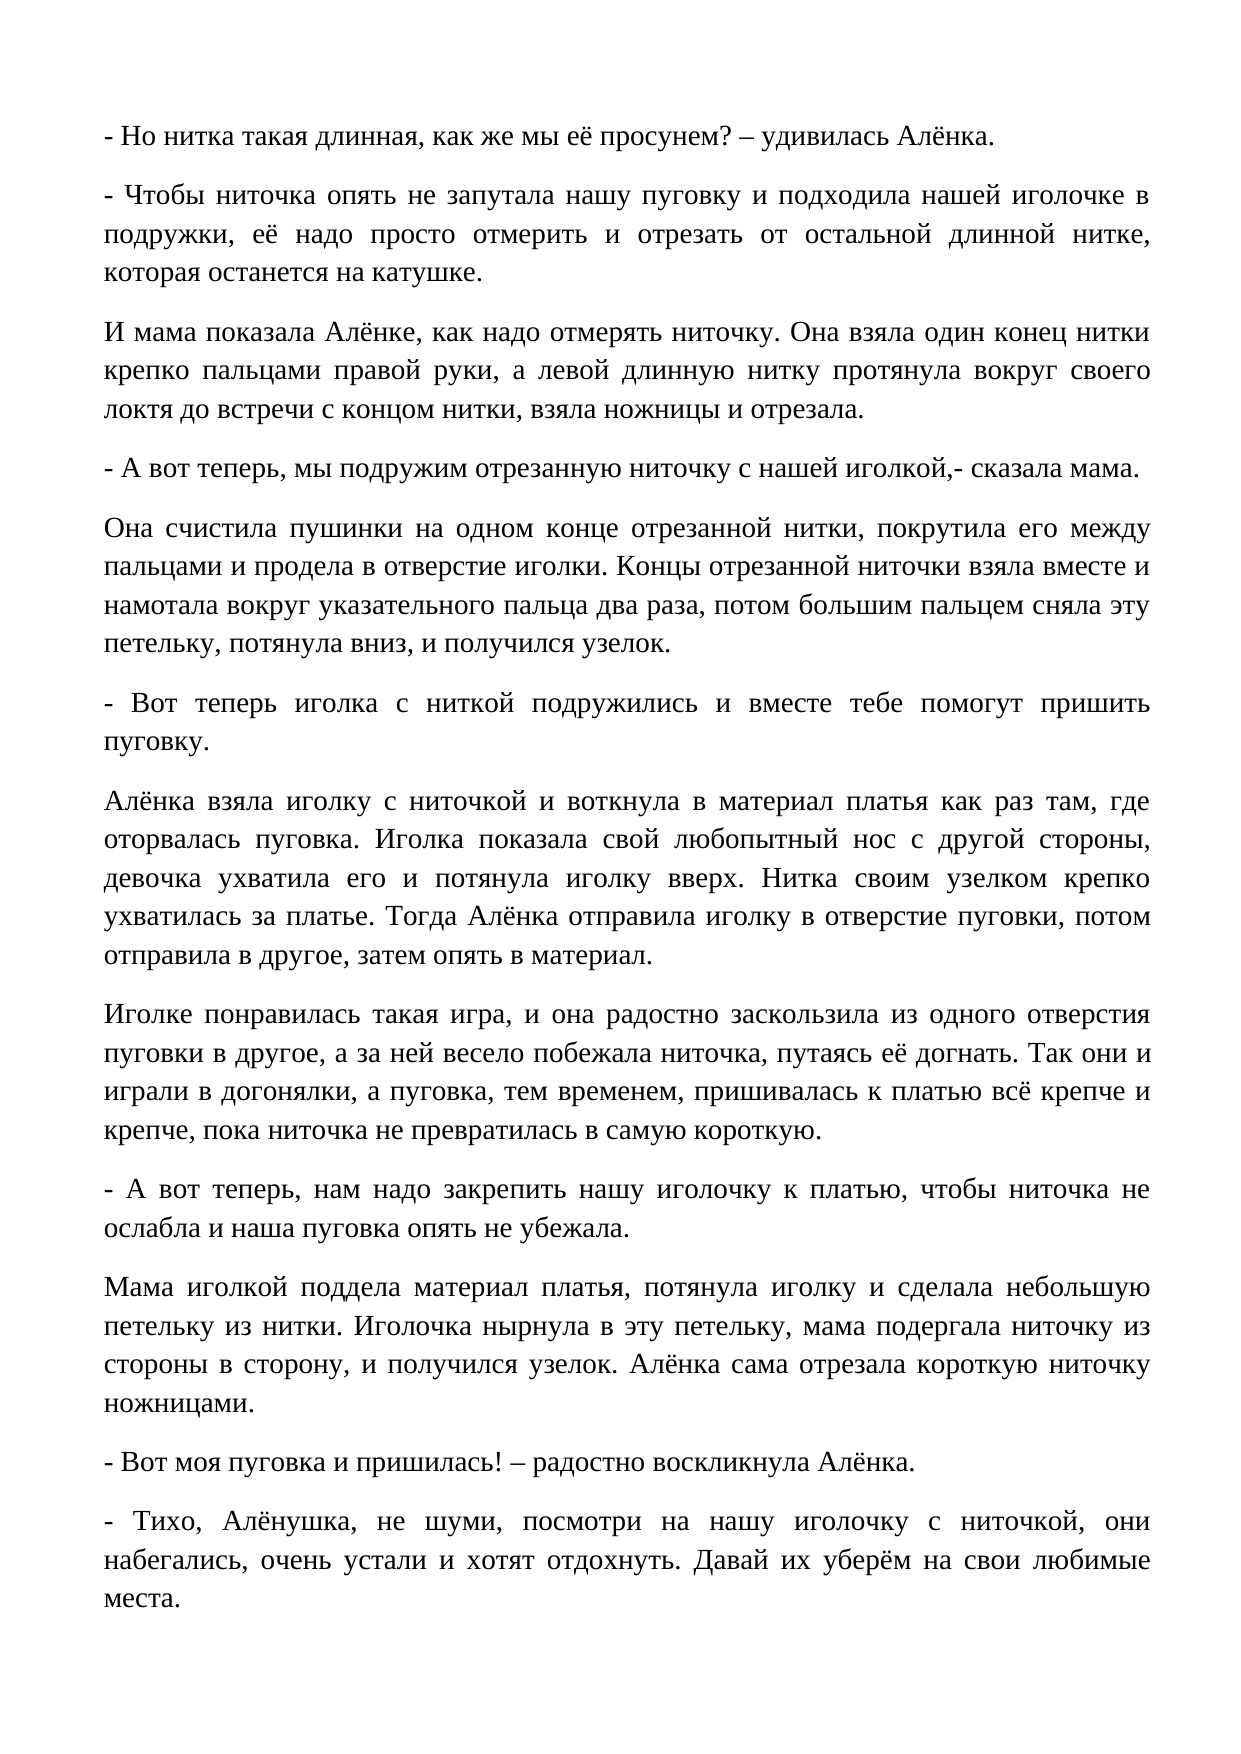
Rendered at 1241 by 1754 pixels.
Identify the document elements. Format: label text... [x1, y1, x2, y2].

text - А вот теперь, нам надо закрепить нашу иголочку к платью, чтобы ниточка не ослабла и наша пуговка опять не убежала. [103, 1171, 1152, 1243]
text - Вот моя пуговка и пришилась! – радостно воскликнула Алёнка. [103, 1444, 1152, 1478]
text - Вот теперь иголка с ниткой подружились и вместе тебе помогут пришить пуговку. [103, 685, 1152, 757]
text - Чтобы ниточка опять не запутала нашу пуговку и подходила нашей иголочке в подружки, её надо просто отмерить и отрезать от остальной длинной нитке, которая останется на катушке. [103, 177, 1152, 288]
text Алёнка взяла иголку с ниточкой и воткнула в материал платья как раз там, где оторвалась пуговка. Иголка показала свой любопытный нос с другой стороны, девочка ухватила его и потянула иголку вверх. Нитка своим узелком крепко ухватилась за платье. Тогда Алёнка отправила иголку в отверстие пуговки, потом отправила в другое, затем опять в материал. [103, 783, 1152, 970]
text И мама показала Алёнке, как надо отмерять ниточку. Она взяла один конец нитки крепко пальцами правой руки, а левой длинную нитку протянула вокруг своего локтя до встречи с концом нитки, взяла ножницы и отрезала. [103, 314, 1152, 424]
text Она счистила пушинки на одном конце отрезанной нитки, покрутила его между пальцами и продела в отверстие иголки. Концы отрезанной ниточки взяла вместе и намотала вокруг указательного пальца два раза, потом большим пальцем сняла эту петельку, потянула вниз, и получился узелок. [103, 510, 1152, 659]
text - Но нитка такая длинная, как же мы её просунем? – удивилась Алёнка. [103, 118, 1152, 152]
text Мама иголкой поддела материал платья, потянула иголку и сделала небольшую петельку из нитки. Иголочка нырнула в эту петельку, мама подергала ниточку из стороны в сторону, и получился узелок. Алёнка сама отрезала короткую ниточку ножницами. [103, 1269, 1152, 1418]
text - А вот теперь, мы подружим отрезанную ниточку с нашей иголкой,- сказала мама. [103, 450, 1152, 484]
text Иголке понравилась такая игра, и она радостно заскользила из одного отверстия пуговки в другое, а за ней весело побежала ниточка, путаясь её догнать. Так они и играли в догонялки, а пуговка, тем временем, пришивалась к платью всё крепче и крепче, пока ниточка не превратилась в самую короткую. [103, 996, 1152, 1145]
text - Тихо, Алёнушка, не шуми, посмотри на нашу иголочку с ниточкой, они набегались, очень устали и хотят отдохнуть. Давай их уберём на свои любимые места. [103, 1503, 1152, 1614]
